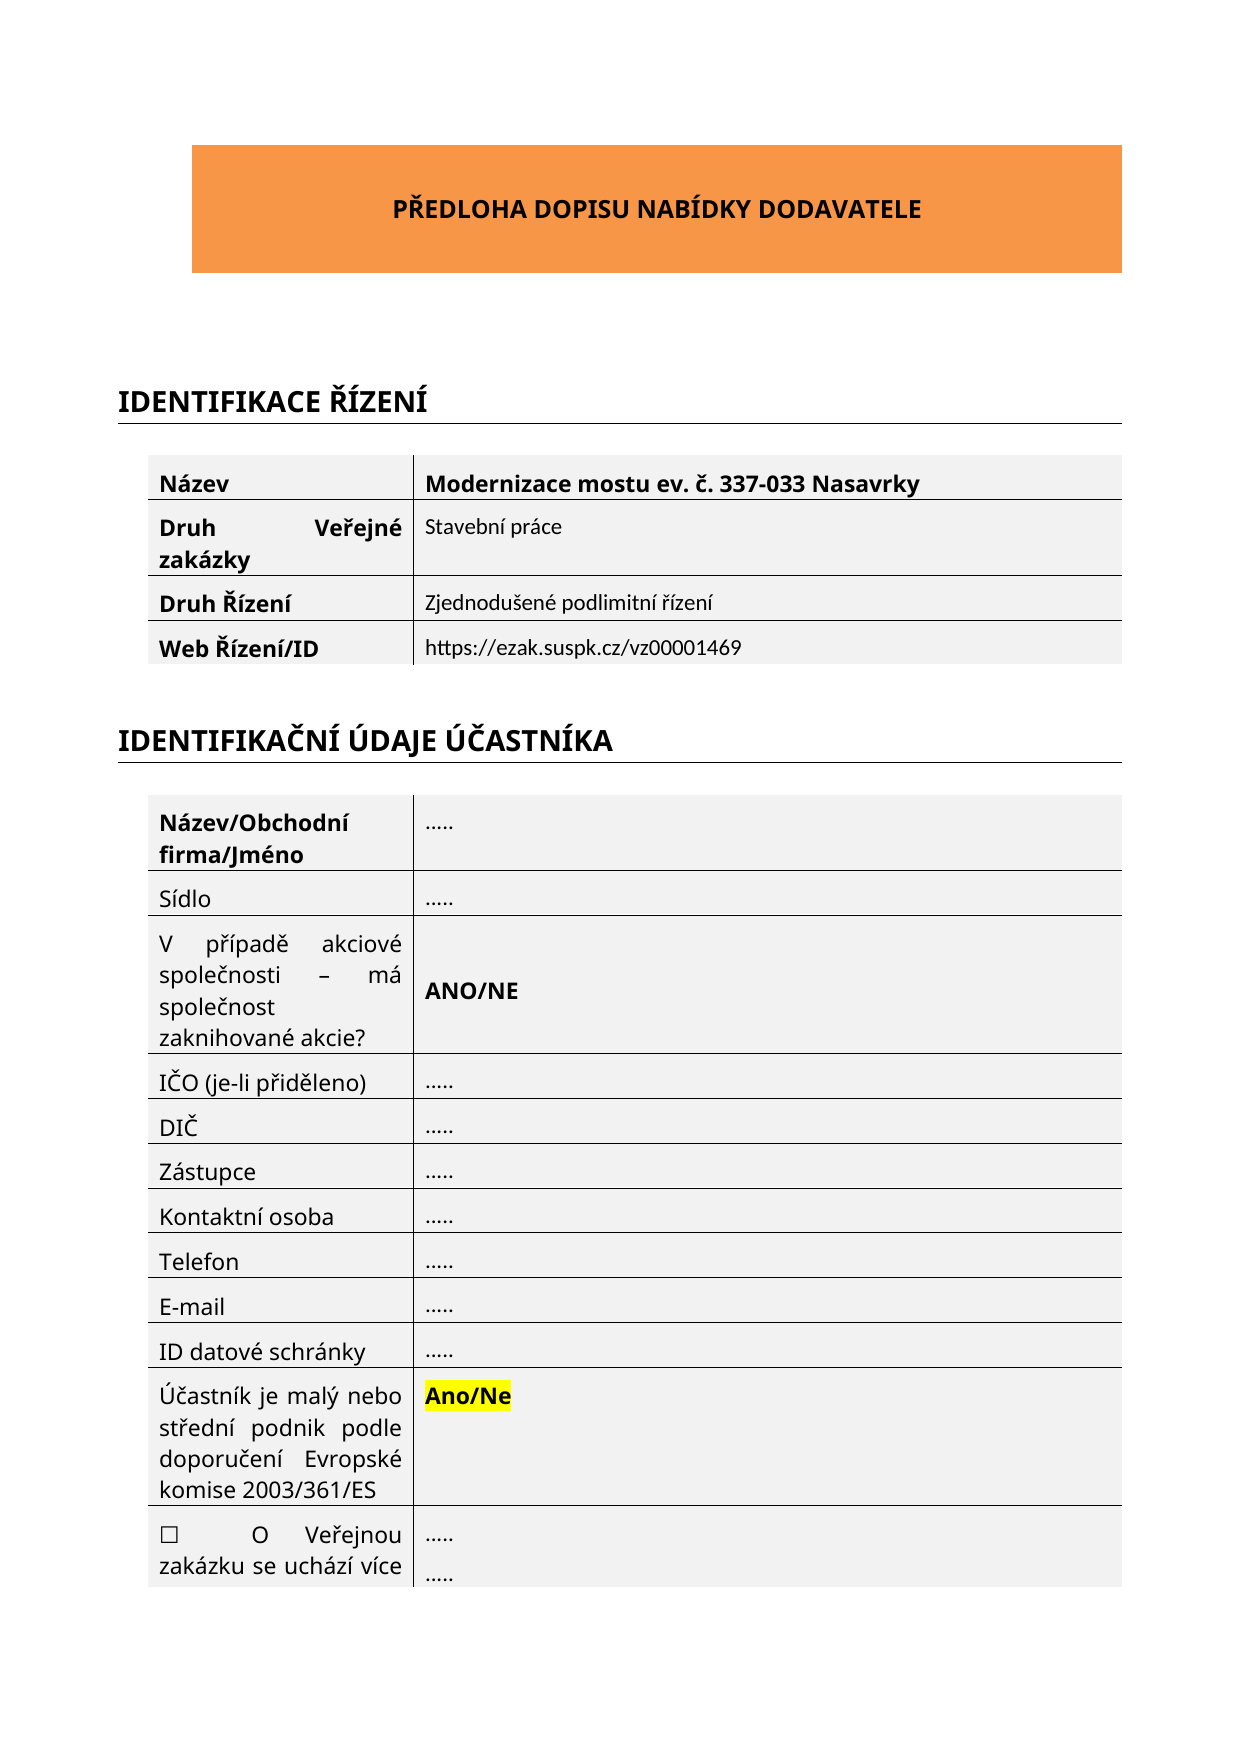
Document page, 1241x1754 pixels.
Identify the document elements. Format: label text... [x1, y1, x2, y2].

table_cell Web Řízení/ID [148, 621, 413, 664]
table_cell DIČ [148, 1099, 413, 1143]
table_cell Druh Veřejné zakázky [148, 500, 413, 575]
table_cell Kontaktní osoba [148, 1189, 413, 1232]
table_cell Sídlo [148, 871, 413, 914]
list IDENTIFIKACE ŘÍZENÍ [118, 381, 1122, 423]
list IDENTIFIKAČNÍ ÚDAJE Účastníka [118, 721, 1122, 762]
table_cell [148, 1506, 413, 1587]
table_header Modernizace mostu ev. č. 337-033 Nasavrky [414, 455, 1122, 499]
table_cell Telefon [148, 1233, 413, 1277]
table_cell Ano/Ne [414, 1368, 1122, 1505]
table_cell IČO (je-li přiděleno) [148, 1054, 413, 1098]
table_header Název [148, 455, 413, 499]
table_header Název/Obchodní firma/Jméno [148, 795, 413, 870]
table_cell Druh Řízení [148, 576, 413, 620]
table_cell E-mail [148, 1278, 413, 1322]
table_cell V případě akciové společnosti – má společnost zaknihované akcie? [148, 916, 413, 1053]
table_cell ID datové schránky [148, 1323, 413, 1367]
table_cell Účastník je malý nebo střední podnik podle doporučení Evropské komise 2003/361/ES [148, 1368, 413, 1505]
table_cell Zástupce [148, 1144, 413, 1187]
text PŘEDLOHA DOPISU NABÍDKY DODAVATELE [192, 192, 1122, 226]
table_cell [414, 1506, 1122, 1587]
table_cell ANO/NE [414, 916, 1122, 1053]
